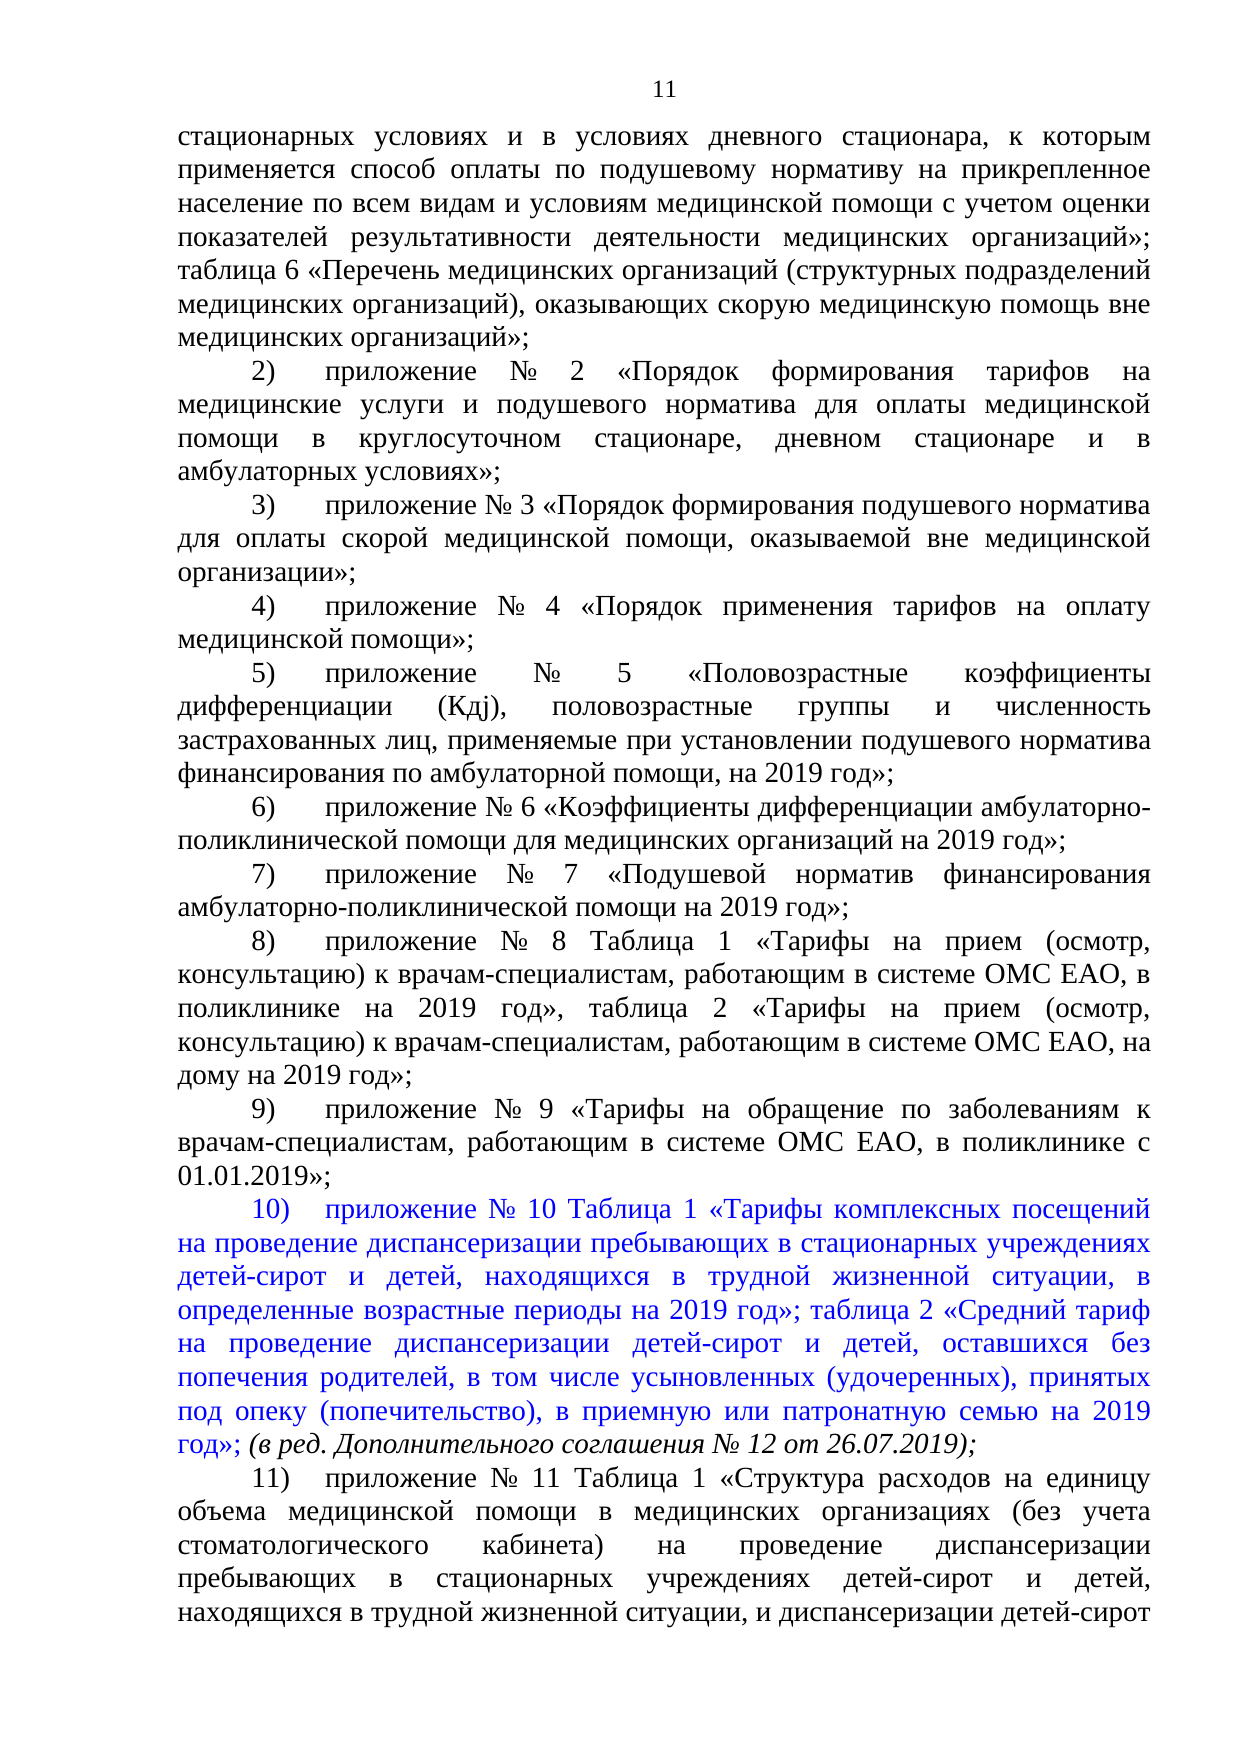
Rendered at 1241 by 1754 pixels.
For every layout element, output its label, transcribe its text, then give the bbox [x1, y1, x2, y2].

list приложение № 9 «Тарифы на обращение по заболеваниям к врачам-специалистам, работающим в системе ОМС ЕАО, в поликлинике с 01.01.2019»; [177, 1091, 1152, 1191]
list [177, 118, 1152, 353]
list приложение № 6 «Коэффициенты дифференциации амбулаторно-поликлинической помощи для медицинских организаций на 2019 год»; [177, 789, 1152, 856]
list приложение № 5 «Половозрастные коэффициенты дифференциации (Кдj), половозрастные группы и численность застрахованных лиц, применяемые при установлении подушевого норматива финансирования по амбулаторной помощи, на 2019 год»; [177, 655, 1152, 789]
list приложение № 4 «Порядок применения тарифов на оплату медицинской помощи»; [177, 588, 1152, 655]
list приложение № 3 «Порядок формирования подушевого норматива для оплаты скорой медицинской помощи, оказываемой вне медицинской организации»; [177, 487, 1152, 588]
list приложение № 8 Таблица 1 «Тарифы на прием (осмотр, консультацию) к врачам-специалистам, работающим в системе ОМС ЕАО, в поликлинике на 2019 год», таблица 2 «Тарифы на прием (осмотр, консультацию) к врачам-специалистам, работающим в системе ОМС ЕАО, на дому на 2019 год»; [177, 923, 1152, 1091]
list приложение № 10 Таблица 1 «Тарифы комплексных посещений на проведение диспансеризации пребывающих в стационарных учреждениях детей-сирот и детей, находящихся в трудной жизненной ситуации, в определенные возрастные периоды на 2019 год»; таблица 2 «Средний тариф на проведение диспансеризации детей-сирот и детей, оставшихся без попечения родителей, в том числе усыновленных (удочеренных), принятых под опеку (попечительство), в приемную или патронатную семью на 2019 год»; (в ред. Дополнительного соглашения № 12 от 26.07.2019); [177, 1191, 1152, 1460]
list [177, 1460, 1152, 1627]
list приложение № 7 «Подушевой норматив финансирования амбулаторно-поликлинической помощи на 2019 год»; [177, 856, 1152, 923]
list приложение № 2 «Порядок формирования тарифов на медицинские услуги и подушевого норматива для оплаты медицинской помощи в круглосуточном стационаре, дневном стационаре и в амбулаторных условиях»; [177, 353, 1152, 487]
